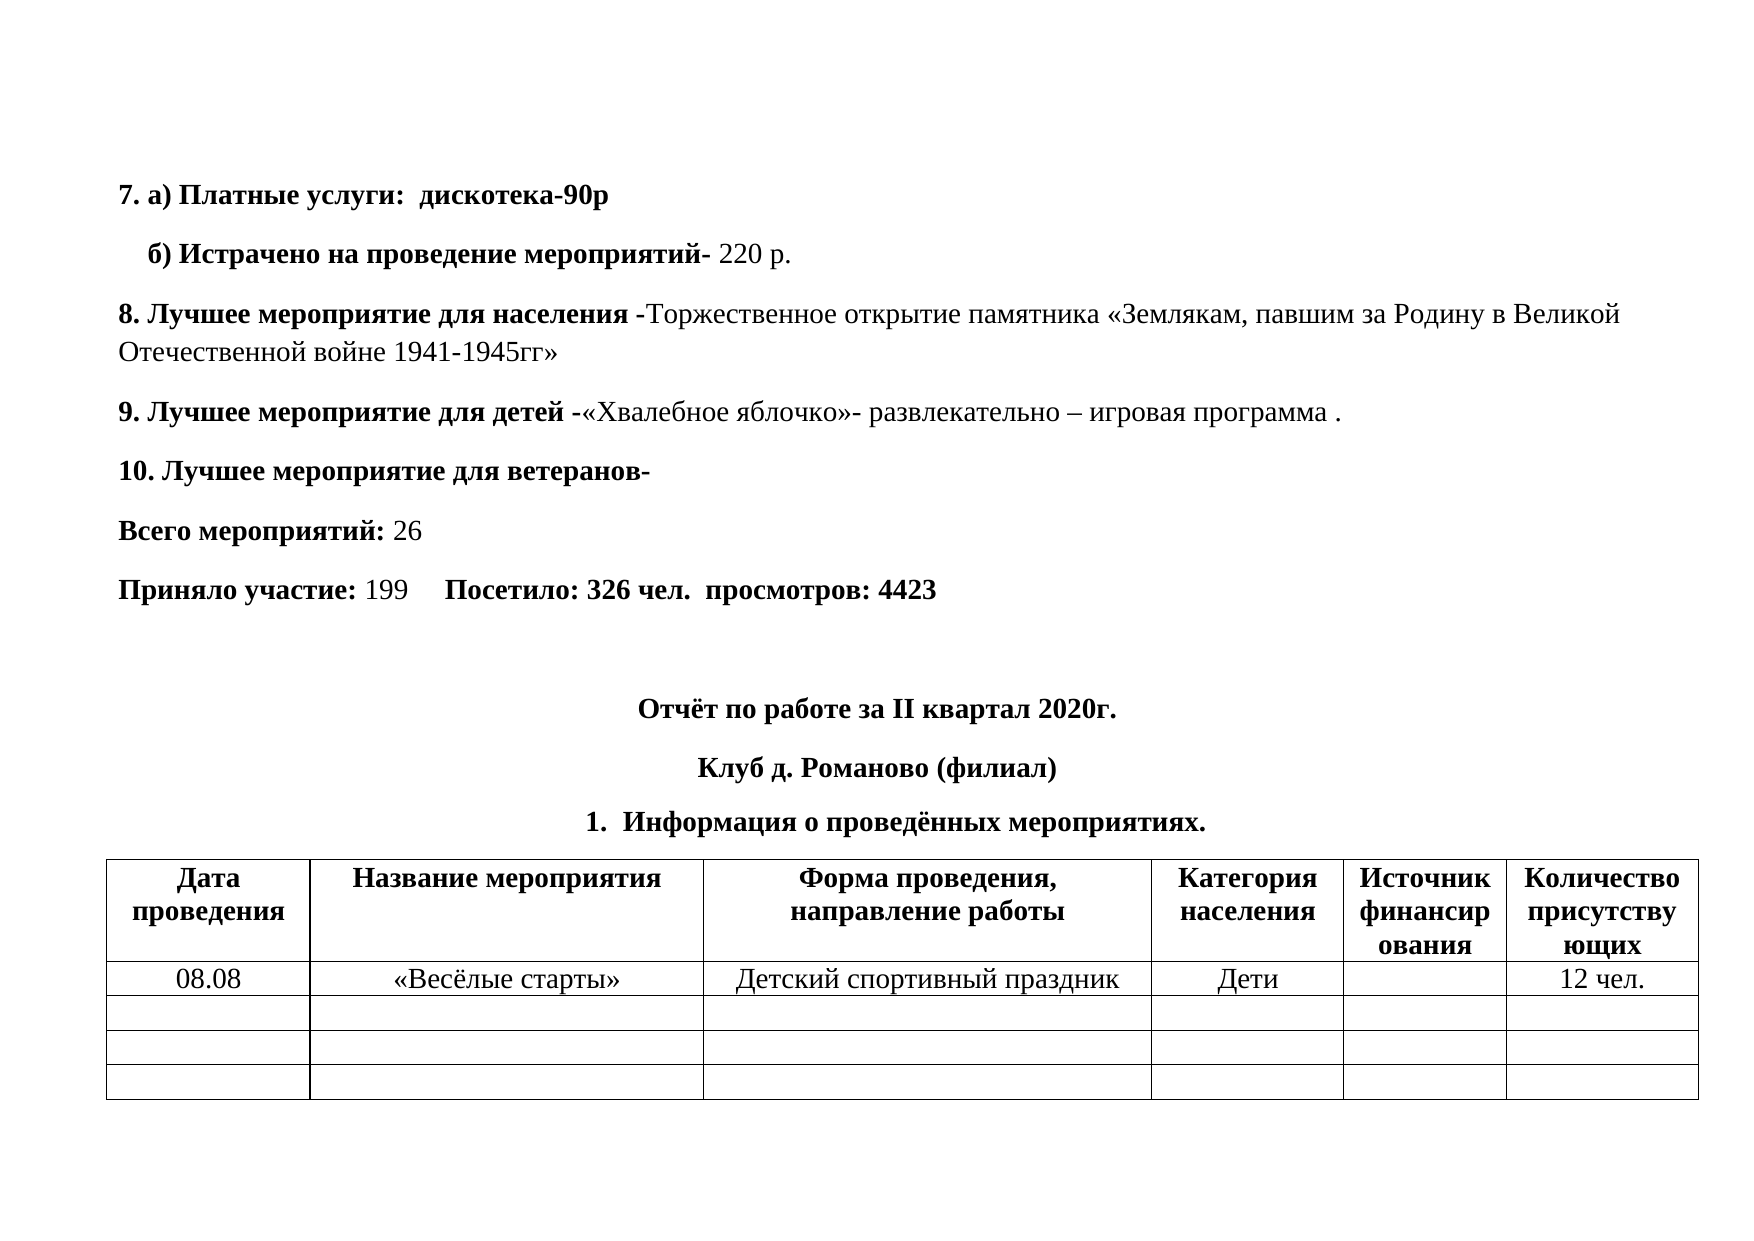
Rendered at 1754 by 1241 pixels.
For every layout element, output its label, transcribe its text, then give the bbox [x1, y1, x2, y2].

table_header Дата проведения [107, 860, 309, 961]
table_cell «Весёлые старты» [311, 962, 703, 995]
text б) Истрачено на проведение мероприятий- 220 р. [118, 237, 1636, 270]
table_cell [1152, 996, 1343, 1030]
table_cell [704, 1031, 1151, 1064]
table_cell [107, 1065, 309, 1099]
list Информация о проведённых мероприятиях. [156, 804, 1636, 838]
text 9. Лучшее мероприятие для детей -«Хвалебное яблочко»- развлекательно – игровая программа . [118, 394, 1636, 427]
table_cell [1344, 1065, 1506, 1099]
table_cell Детский спортивный праздник [704, 962, 1151, 995]
table_cell [1507, 996, 1698, 1030]
table_header Источник финансирования [1344, 860, 1506, 961]
table_cell [311, 1031, 703, 1064]
table_cell [1344, 962, 1506, 995]
table_header Категория населения [1152, 860, 1343, 961]
table_cell [1152, 1065, 1343, 1099]
table_cell Дети [1152, 962, 1343, 995]
table_header Форма проведения, направление работы [704, 860, 1151, 961]
table_cell 08.08 [107, 962, 309, 995]
table_cell [704, 996, 1151, 1030]
text Клуб д. Романово (филиал) [118, 750, 1636, 784]
table_cell [1344, 1031, 1506, 1064]
table_header Количество присутствующих [1507, 860, 1698, 961]
table_cell [107, 1031, 309, 1064]
text 10. Лучшее мероприятие для ветеранов- [118, 453, 1636, 487]
text Всего мероприятий: 26 [118, 513, 1636, 546]
text 8. Лучшее мероприятие для населения -Торжественное открытие памятника «Землякам, павшим за Родину в Великой Отечественной войне 1941-1945гг» [118, 296, 1636, 368]
text Отчёт по работе за II квартал 2020г. [118, 691, 1636, 724]
table_cell [107, 996, 309, 1030]
table_cell 12 чел. [1507, 962, 1698, 995]
table_cell [1507, 1065, 1698, 1099]
table_cell [1344, 996, 1506, 1030]
text 7. а) Платные услуги: дискотека-90р [118, 177, 1636, 211]
table_cell [704, 1065, 1151, 1099]
table_header Название мероприятия [311, 860, 703, 961]
table_cell [1152, 1031, 1343, 1064]
table_cell [311, 1065, 703, 1099]
table_cell [1507, 1031, 1698, 1064]
table_cell [311, 996, 703, 1030]
text Приняло участие: 199 Посетило: 326 чел. просмотров: 4423 [118, 572, 1636, 606]
